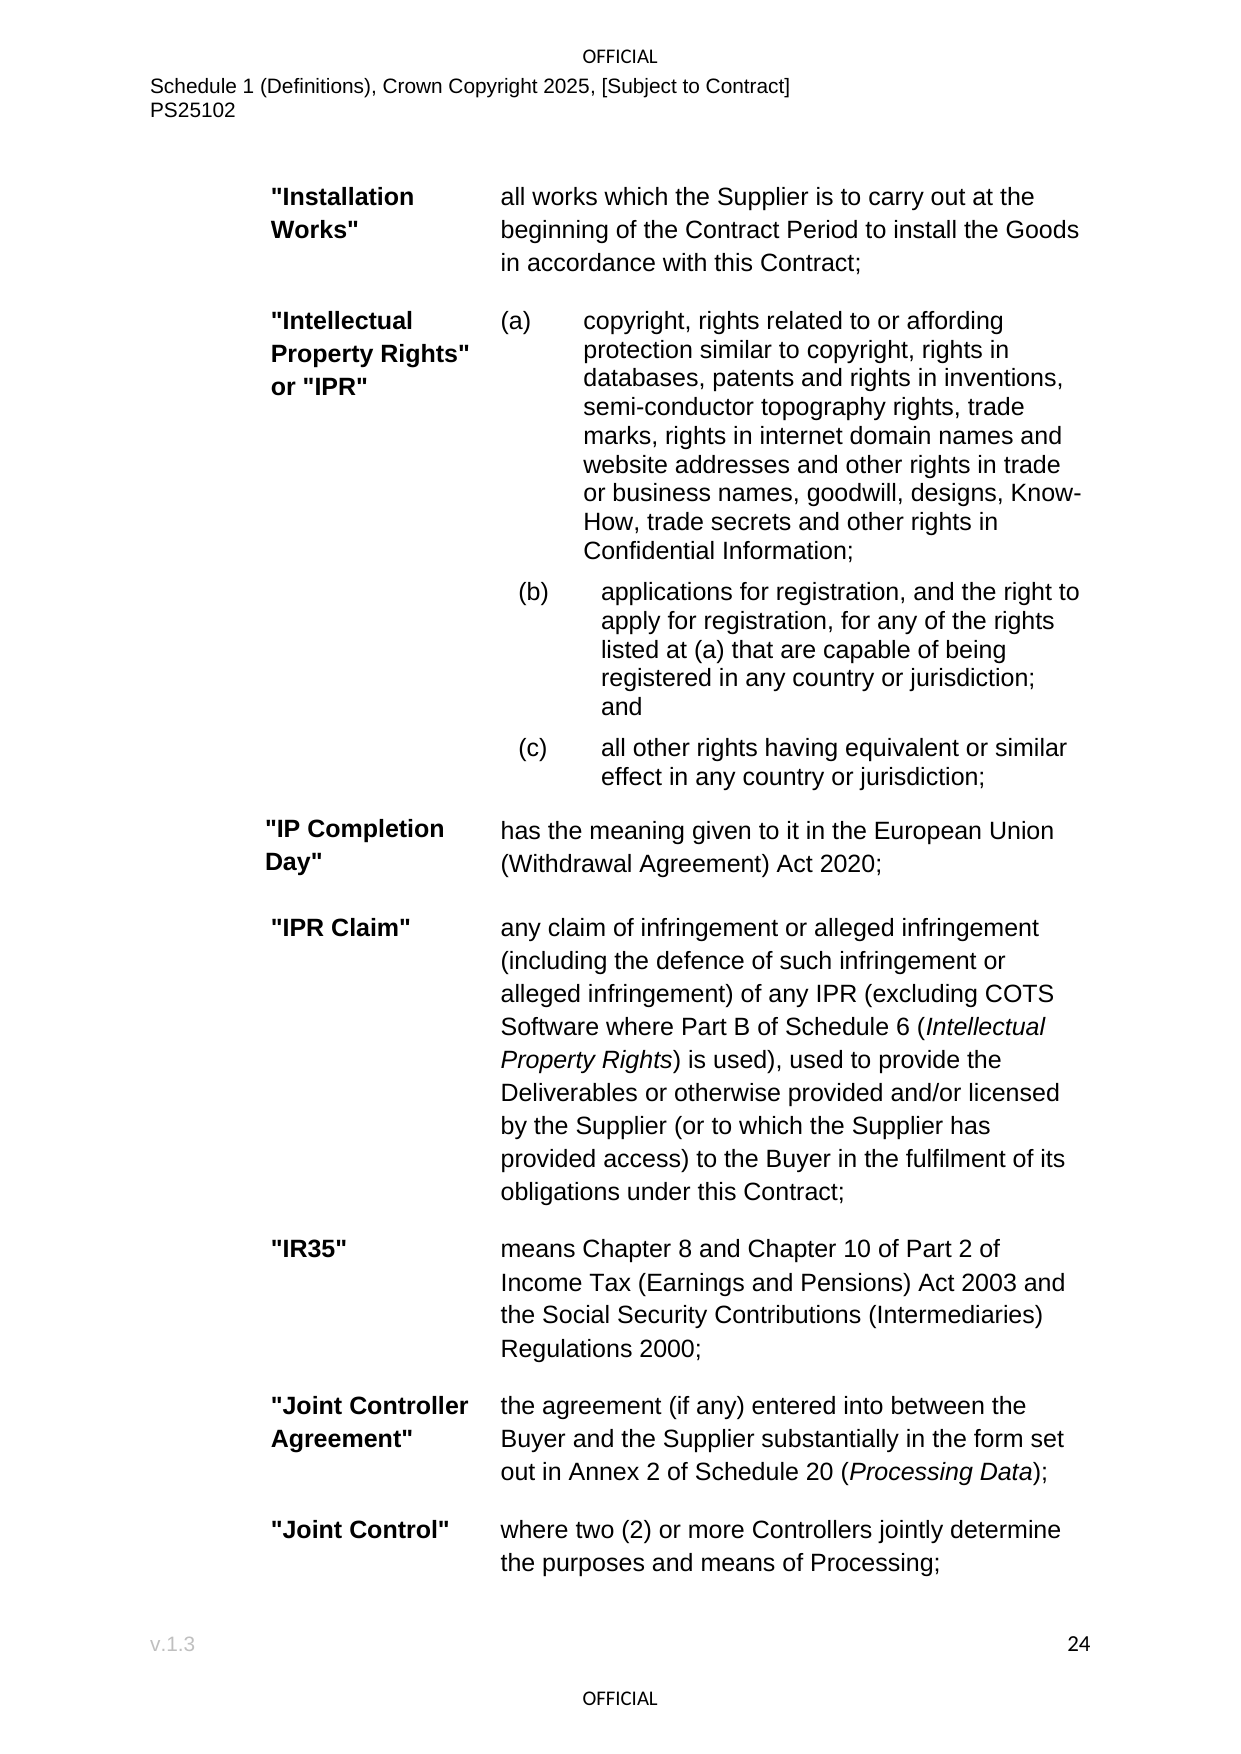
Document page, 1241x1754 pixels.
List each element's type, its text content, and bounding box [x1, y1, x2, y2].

table_cell where two (2) or more Controllers jointly determine the purposes and means of Processing; [489, 1502, 1095, 1593]
table_cell "IPR Claim" [254, 900, 489, 1222]
table_cell "Joint Control" [254, 1502, 489, 1593]
table_cell means Chapter 8 and Chapter 10 of Part 2 of Income Tax (Earnings and Pensions) Act 2003 and the Social Security Contributions (Intermediaries) Regulations 2000; [489, 1222, 1095, 1379]
table_cell "IR35" [254, 1222, 489, 1379]
table_cell has the meaning given to it in the European Union (Withdrawal Agreement) Act 2020; [489, 803, 1095, 900]
table_cell any claim of infringement or alleged infringement (including the defence of such infringement or alleged infringement) of any IPR (excluding COTS Software where Part B of Schedule 6 (Intellectual Property Rights) is used), used to provide the Deliverables or otherwise provided and/or licensed by the Supplier (or to which the Supplier has provided access) to the Buyer in the fulfilment of its obligations under this Contract; [489, 900, 1095, 1222]
table_cell "IP Completion Day" [254, 803, 489, 900]
table_cell the agreement (if any) entered into between the Buyer and the Supplier substantially in the form set out in Annex 2 of Schedule 20 (Processing Data); [489, 1379, 1095, 1502]
table_cell "Intellectual Property Rights" or "IPR" [254, 293, 489, 803]
table_cell all works which the Supplier is to carry out at the beginning of the Contract Period to install the Goods in accordance with this Contract; [489, 170, 1095, 293]
table_cell "Installation Works" [254, 170, 489, 293]
table_cell "Joint Controller Agreement" [254, 1379, 489, 1502]
table_cell copyright, rights related to or affording protection similar to copyright, rights in databases, patents and rights in inventions, semi-conductor topography rights, trade marks, rights in internet domain names and website addresses and other rights in trade or business names, goodwill, designs, Know-How, trade secrets and other rights in Confidential Information; applications for registration, and the right to apply for registration, for any of the rights listed at (a) that are capable of being registered in any country or jurisdiction; and all other rights having equivalent or similar effect in any country or jurisdiction; [489, 293, 1095, 803]
